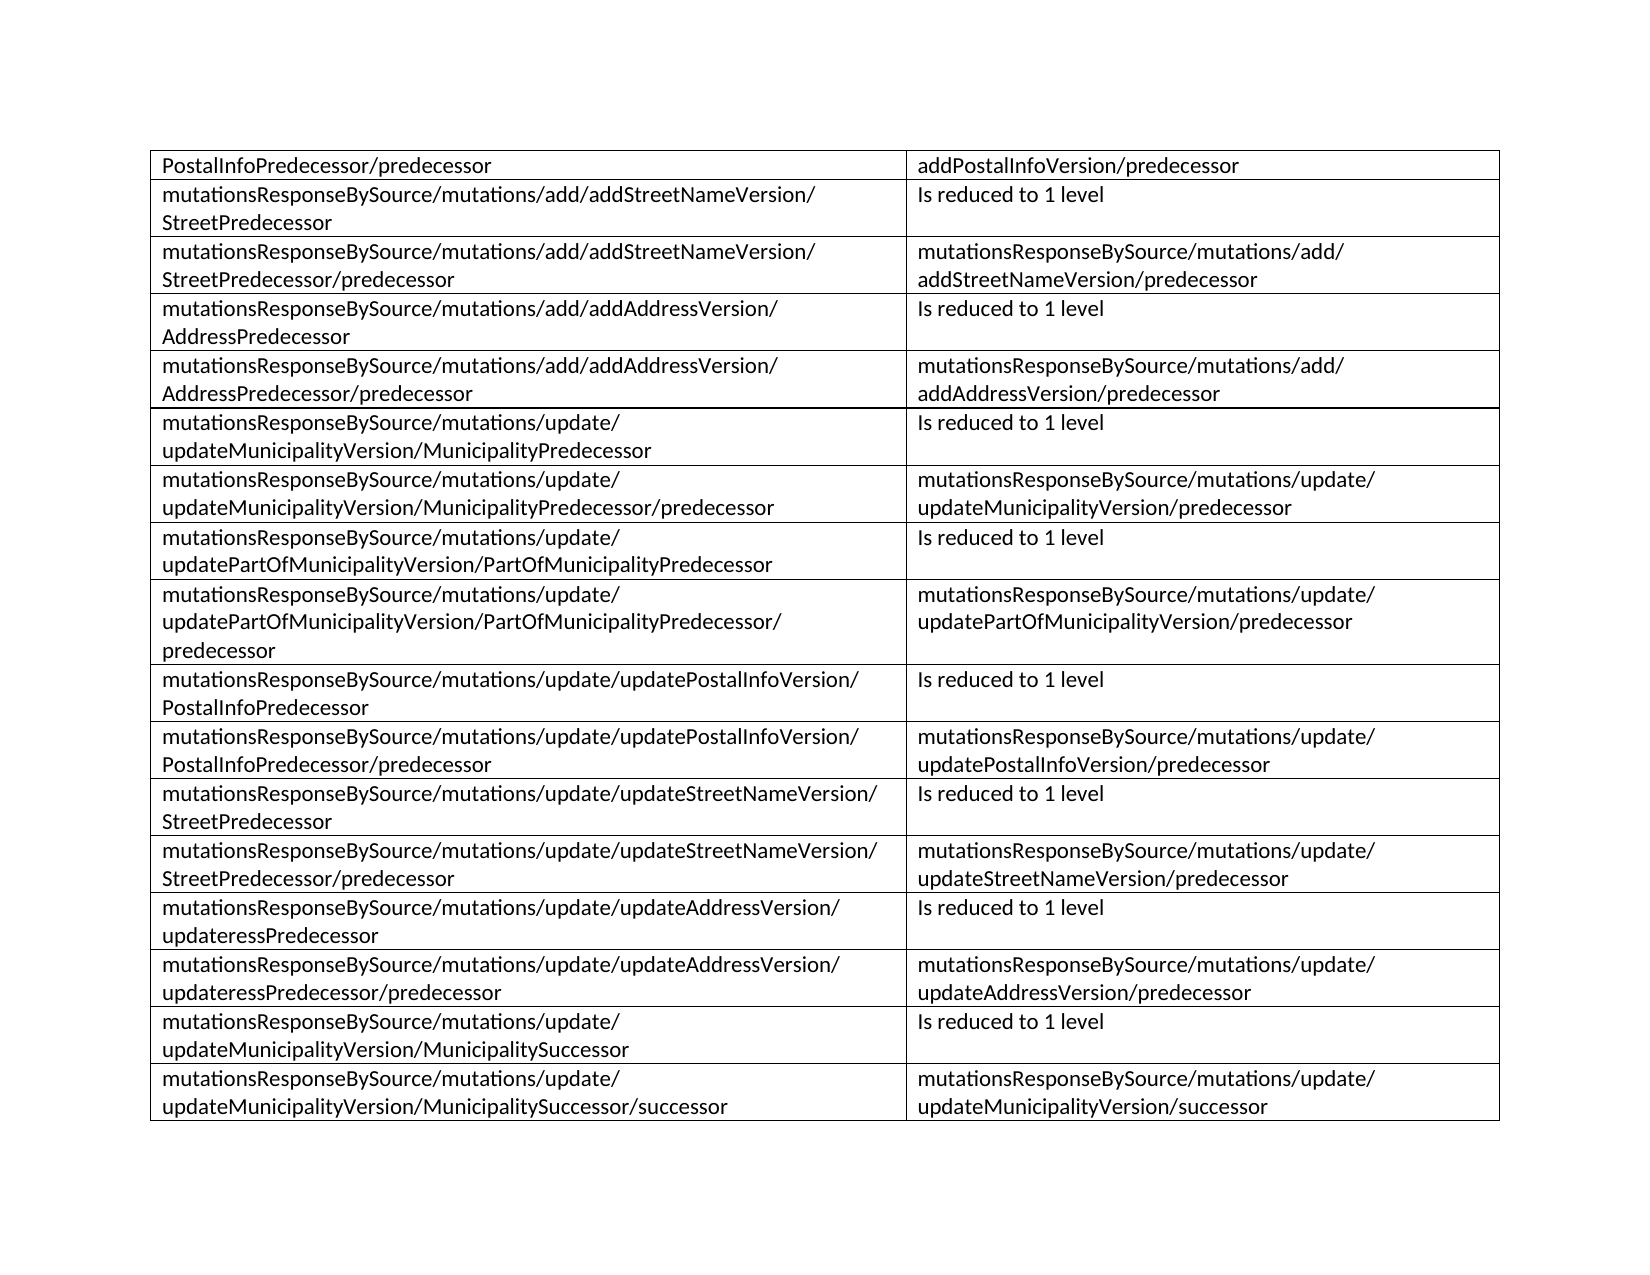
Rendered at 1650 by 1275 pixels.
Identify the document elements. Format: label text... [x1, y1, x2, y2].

table_cell mutationsResponseBySource/mutations/update/updateAddressVersion/updateressPredecessor [151, 893, 906, 949]
table_cell Is reduced to 1 level [907, 893, 1499, 949]
table_cell mutationsResponseBySource/mutations/add/addAddressVersion/AddressPredecessor/predecessor [151, 351, 906, 407]
table_cell Is reduced to 1 level [907, 523, 1499, 579]
table_cell mutationsResponseBySource/mutations/update/updateMunicipalityVersion/MunicipalityPredecessor [151, 409, 906, 464]
table_cell mutationsResponseBySource/mutations/update/updateMunicipalityVersion/successor [907, 1064, 1499, 1120]
table_cell mutationsResponseBySource/mutations/update/updateAddressVersion/updateressPredecessor/predecessor [151, 950, 906, 1006]
table_cell mutationsResponseBySource/mutations/update/updateStreetNameVersion/StreetPredecessor/predecessor [151, 836, 906, 892]
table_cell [151, 151, 906, 179]
table_cell mutationsResponseBySource/mutations/update/updatePartOfMunicipalityVersion/predecessor [907, 580, 1499, 664]
table_cell mutationsResponseBySource/mutations/update/updatePostalInfoVersion/predecessor [907, 722, 1499, 778]
table_cell mutationsResponseBySource/mutations/update/updateMunicipalityVersion/MunicipalitySuccessor/successor [151, 1064, 906, 1120]
table_cell mutationsResponseBySource/mutations/update/updatePartOfMunicipalityVersion/PartOfMunicipalityPredecessor/predecessor [151, 580, 906, 664]
table_cell mutationsResponseBySource/mutations/update/updateStreetNameVersion/StreetPredecessor [151, 779, 906, 835]
table_cell mutationsResponseBySource/mutations/add/addStreetNameVersion/StreetPredecessor [151, 180, 906, 236]
table_cell mutationsResponseBySource/mutations/update/updateMunicipalityVersion/MunicipalityPredecessor/predecessor [151, 466, 906, 522]
table_cell mutationsResponseBySource/mutations/add/addStreetNameVersion/predecessor [907, 237, 1499, 293]
table_cell Is reduced to 1 level [907, 180, 1499, 236]
table_cell mutationsResponseBySource/mutations/add/addStreetNameVersion/StreetPredecessor/predecessor [151, 237, 906, 293]
table_cell mutationsResponseBySource/mutations/add/addAddressVersion/predecessor [907, 351, 1499, 407]
table_cell Is reduced to 1 level [907, 294, 1499, 350]
table_cell mutationsResponseBySource/mutations/update/updatePartOfMunicipalityVersion/PartOfMunicipalityPredecessor [151, 523, 906, 579]
table_cell mutationsResponseBySource/mutations/update/updatePostalInfoVersion/PostalInfoPredecessor/predecessor [151, 722, 906, 778]
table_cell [907, 151, 1499, 179]
table_cell mutationsResponseBySource/mutations/update/updateMunicipalityVersion/predecessor [907, 466, 1499, 522]
table_cell mutationsResponseBySource/mutations/update/updateStreetNameVersion/predecessor [907, 836, 1499, 892]
table_cell Is reduced to 1 level [907, 665, 1499, 721]
table_cell Is reduced to 1 level [907, 1007, 1499, 1063]
table_cell Is reduced to 1 level [907, 779, 1499, 835]
table_cell mutationsResponseBySource/mutations/add/addAddressVersion/AddressPredecessor [151, 294, 906, 350]
table_cell mutationsResponseBySource/mutations/update/updatePostalInfoVersion/PostalInfoPredecessor [151, 665, 906, 721]
table_cell mutationsResponseBySource/mutations/update/updateMunicipalityVersion/MunicipalitySuccessor [151, 1007, 906, 1063]
table_cell mutationsResponseBySource/mutations/update/updateAddressVersion/predecessor [907, 950, 1499, 1006]
table_cell Is reduced to 1 level [907, 409, 1499, 464]
